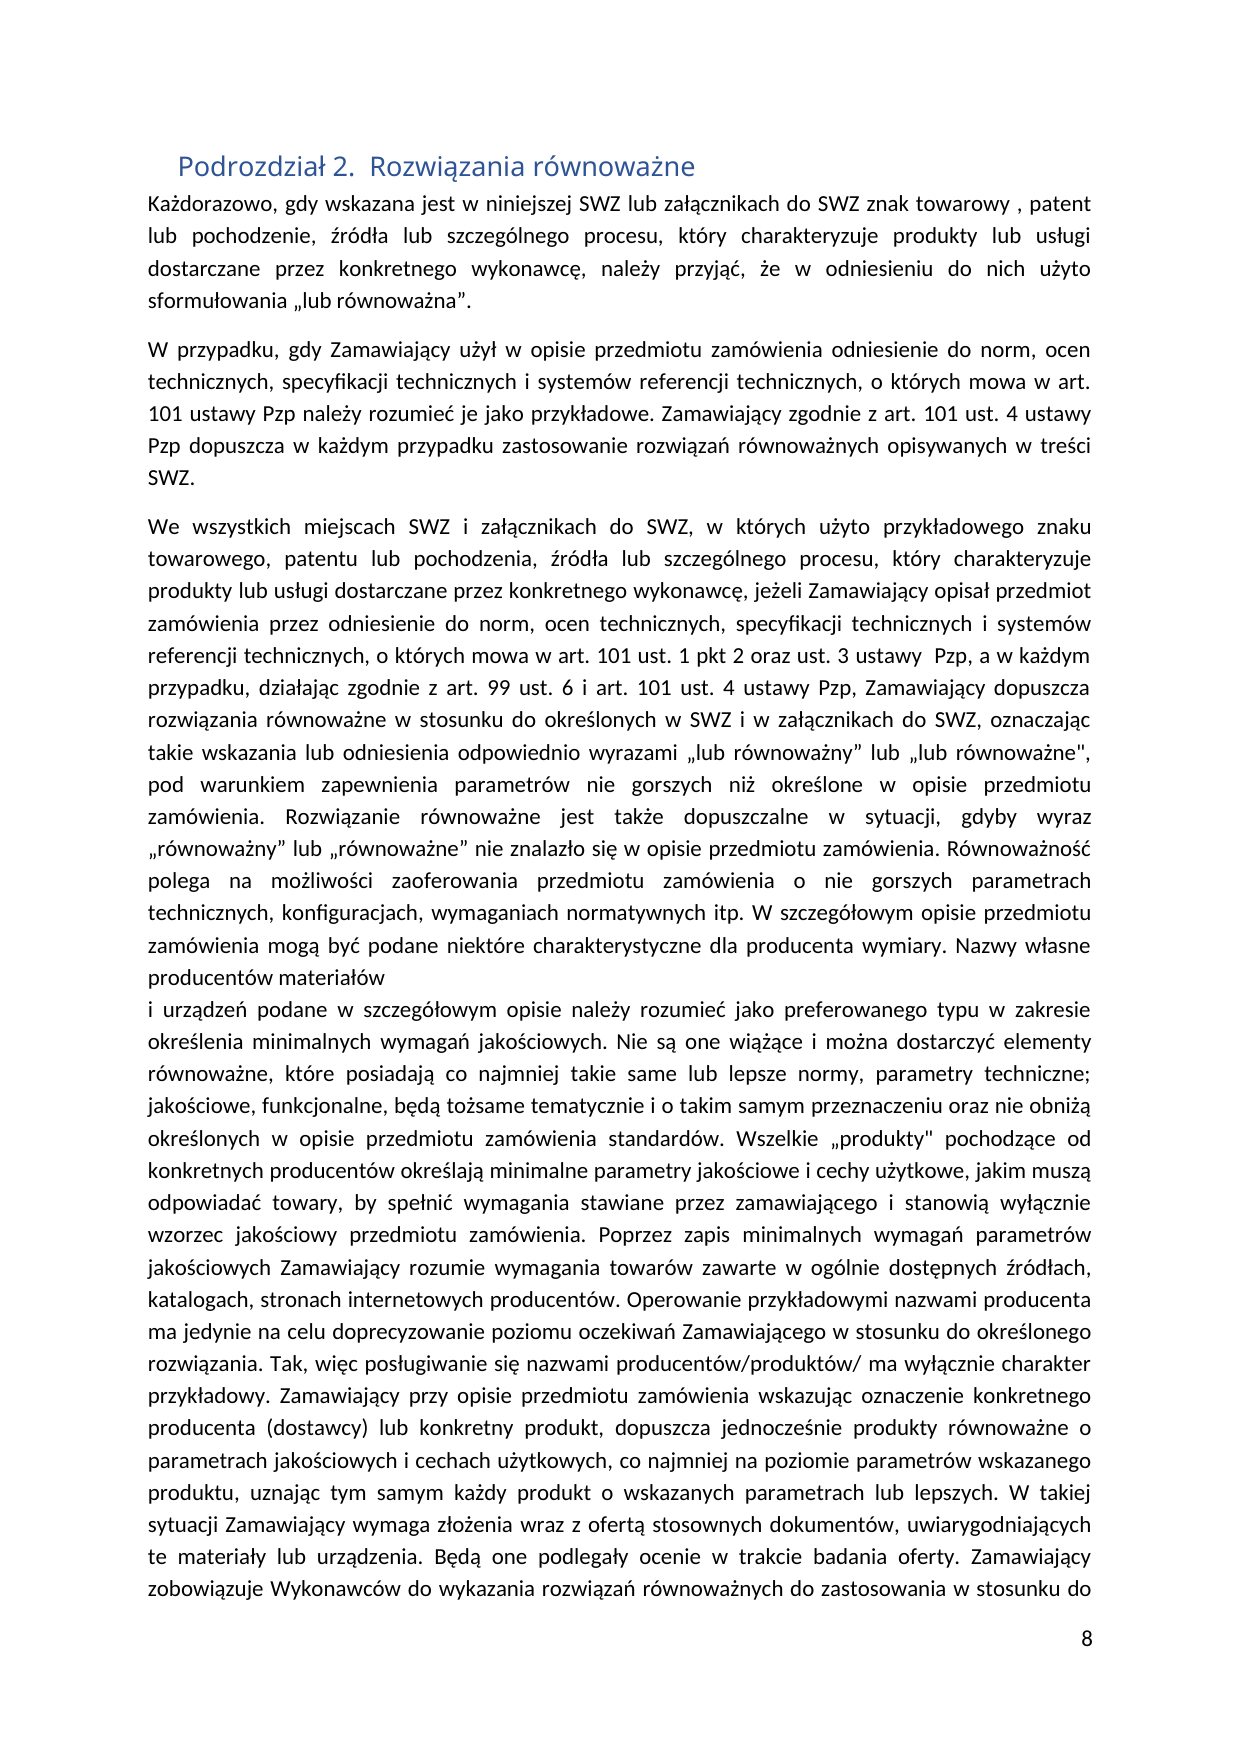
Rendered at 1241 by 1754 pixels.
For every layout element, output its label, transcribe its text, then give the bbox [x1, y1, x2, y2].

text W przypadku, gdy Zamawiający użył w opisie przedmiotu zamówienia odniesienie do norm, ocen technicznych, specyfikacji technicznych i systemów referencji technicznych, o których mowa w art. 101 ustawy Pzp należy rozumieć je jako przykładowe. Zamawiający zgodnie z art. 101 ust. 4 ustawy Pzp dopuszcza w każdym przypadku zastosowanie rozwiązań równoważnych opisywanych w treści SWZ. [148, 335, 1093, 491]
subtitle Rozwiązania równoważne [177, 148, 1093, 184]
text Każdorazowo, gdy wskazana jest w niniejszej SWZ lub załącznikach do SWZ znak towarowy , patent lub pochodzenie, źródła lub szczególnego procesu, który charakteryzuje produkty lub usługi dostarczane przez konkretnego wykonawcę, należy przyjąć, że w odniesieniu do nich użyto sformułowania „lub równoważna”. [148, 189, 1093, 314]
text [148, 995, 1093, 1602]
text We wszystkich miejscach SWZ i załącznikach do SWZ, w których użyto przykładowego znaku towarowego, patentu lub pochodzenia, źródła lub szczególnego procesu, który charakteryzuje produkty lub usługi dostarczane przez konkretnego wykonawcę, jeżeli Zamawiający opisał przedmiot zamówienia przez odniesienie do norm, ocen technicznych, specyfikacji technicznych i systemów referencji technicznych, o których mowa w art. 101 ust. 1 pkt 2 oraz ust. 3 ustawy Pzp, a w każdym przypadku, działając zgodnie z art. 99 ust. 6 i art. 101 ust. 4 ustawy Pzp, Zamawiający dopuszcza rozwiązania równoważne w stosunku do określonych w SWZ i w załącznikach do SWZ, oznaczając takie wskazania lub odniesienia odpowiednio wyrazami „lub równoważny” lub „lub równoważne", pod warunkiem zapewnienia parametrów nie gorszych niż określone w opisie przedmiotu zamówienia. Rozwiązanie równoważne jest także dopuszczalne w sytuacji, gdyby wyraz „równoważny” lub „równoważne” nie znalazło się w opisie przedmiotu zamówienia. Równoważność polega na możliwości zaoferowania przedmiotu zamówienia o nie gorszych parametrach technicznych, konfiguracjach, wymaganiach normatywnych itp. W szczegółowym opisie przedmiotu zamówienia mogą być podane niektóre charakterystyczne dla producenta wymiary. Nazwy własne producentów materiałów [148, 512, 1093, 991]
